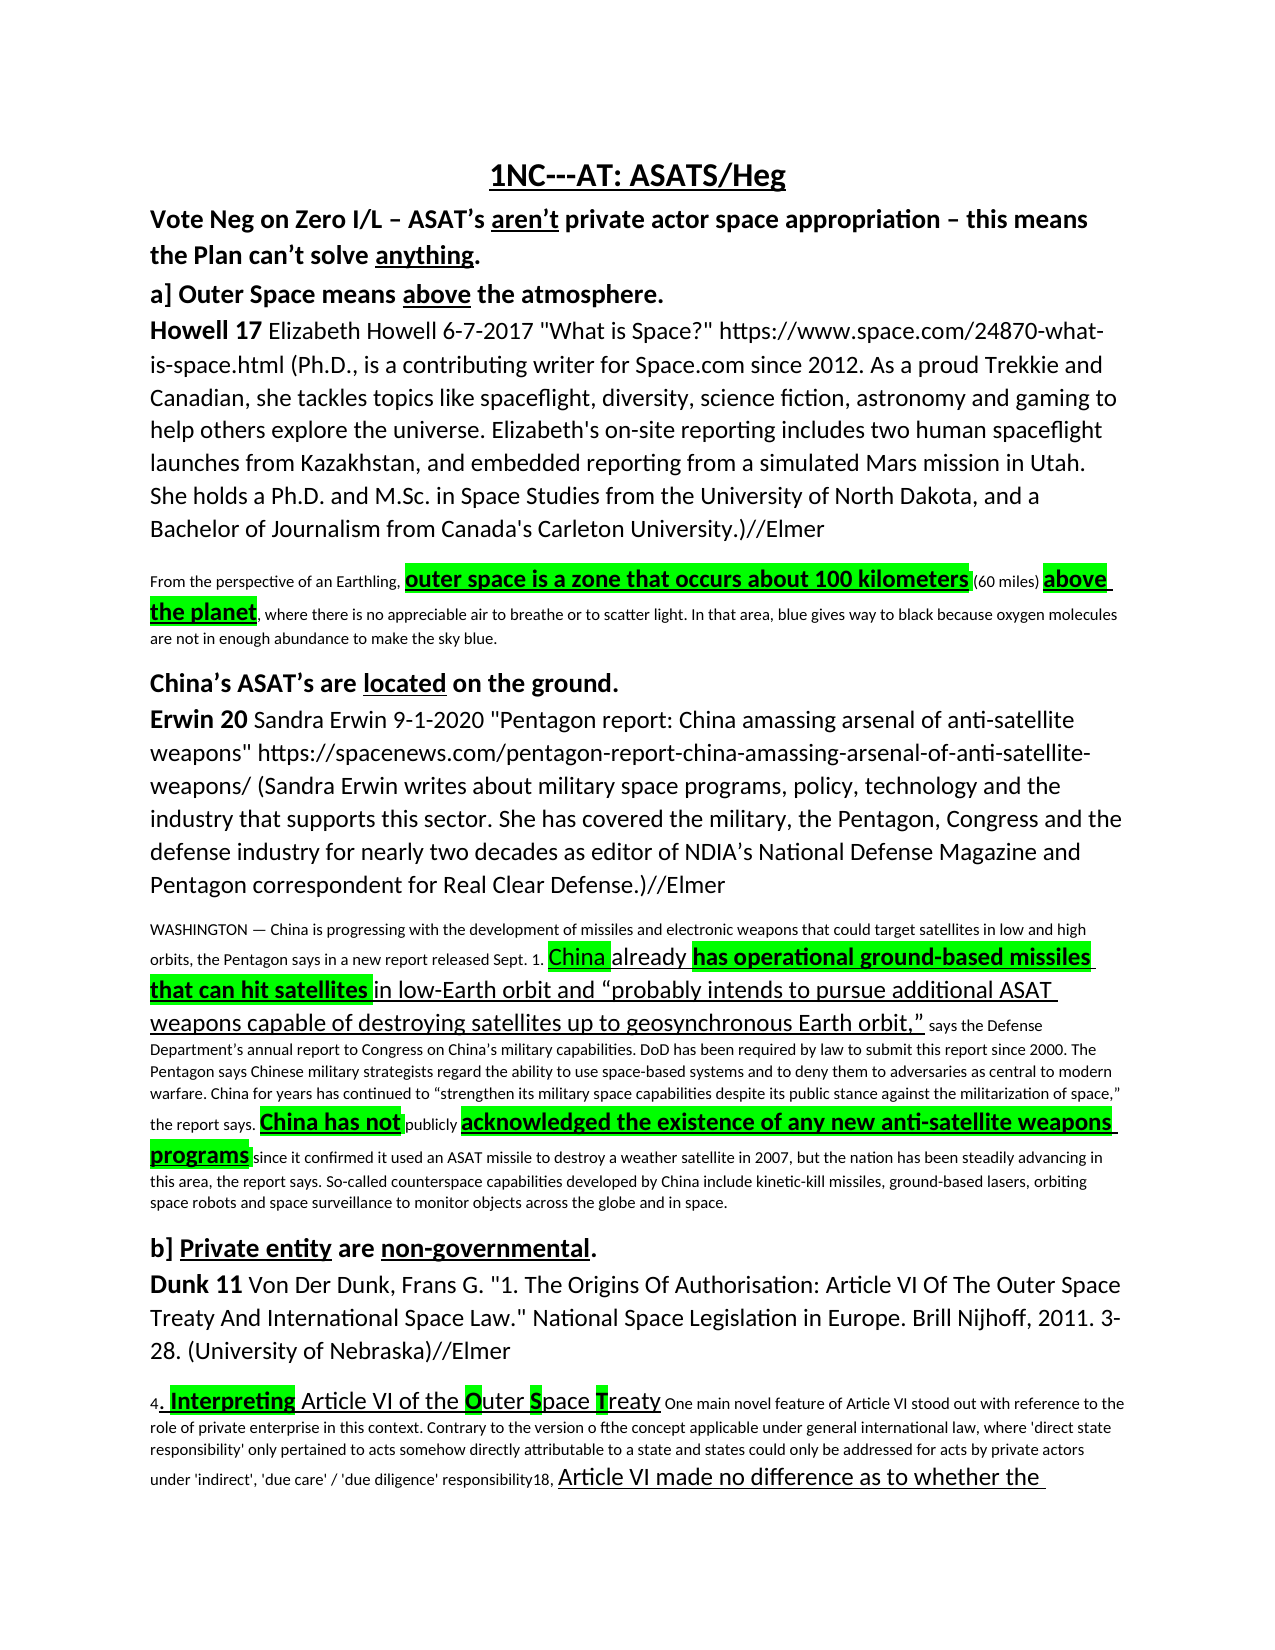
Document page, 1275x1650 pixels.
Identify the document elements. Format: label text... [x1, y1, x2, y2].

text Howell 17 Elizabeth Howell 6-7-2017 "What is Space?" https://www.space.com/24870-what-is-space.html (Ph.D., is a contributing writer for Space.com since 2012. As a proud Trekkie and Canadian, she tackles topics like spaceflight, diversity, science fiction, astronomy and gaming to help others explore the universe. Elizabeth's on-site reporting includes two human spaceflight launches from Kazakhstan, and embedded reporting from a simulated Mars mission in Utah. She holds a Ph.D. and M.Sc. in Space Studies from the University of North Dakota, and a Bachelor of Journalism from Canada's Carleton University.)//Elmer [150, 313, 1125, 544]
text Erwin 20 Sandra Erwin 9-1-2020 "Pentagon report: China amassing arsenal of anti-satellite weapons" https://spacenews.com/pentagon-report-china-amassing-arsenal-of-anti-satellite-weapons/ (Sandra Erwin writes about military space programs, policy, technology and the industry that supports this sector. She has covered the military, the Pentagon, Congress and the defense industry for nearly two decades as editor of NDIA’s National Defense Magazine and Pentagon correspondent for Real Clear Defense.)//Elmer [150, 702, 1125, 900]
subtitle b] Private entity are non-governmental. [150, 1231, 1125, 1264]
subtitle China’s ASAT’s are located on the ground. [150, 666, 1125, 699]
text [150, 1385, 1125, 1492]
text Dunk 11 Von Der Dunk, Frans G. "1. The Origins Of Authorisation: Article VI Of The Outer Space Treaty And International Space Law." National Space Legislation in Europe. Brill Nijhoff, 2011. 3-28. (University of Nebraska)//Elmer [150, 1267, 1125, 1366]
text From the perspective of an Earthling, outer space is a zone that occurs about 100 kilometers (60 miles) above the planet, where there is no appreciable air to breathe or to scatter light. In that area, blue gives way to black because oxygen molecules are not in enough abundance to make the sky blue. [150, 563, 1125, 648]
subtitle 1NC---AT: ASATS/Heg [150, 154, 1125, 195]
text WASHINGTON — China is progressing with the development of missiles and electronic weapons that could target satellites in low and high orbits, the Pentagon says in a new report released Sept. 1. China already has operational ground-based missiles that can hit satellites in low-Earth orbit and “probably intends to pursue additional ASAT weapons capable of destroying satellites up to geosynchronous Earth orbit,” says the Defense Department’s annual report to Congress on China’s military capabilities. DoD has been required by law to submit this report since 2000. The Pentagon says Chinese military strategists regard the ability to use space-based systems and to deny them to adversaries as central to modern warfare. China for years has continued to “strengthen its military space capabilities despite its public stance against the militarization of space,” the report says. China has not publicly acknowledged the existence of any new anti-satellite weapons programs since it confirmed it used an ASAT missile to destroy a weather satellite in 2007, but the nation has been steadily advancing in this area, the report says. So-called counterspace capabilities developed by China include kinetic-kill missiles, ground-based lasers, orbiting space robots and space surveillance to monitor objects across the globe and in space. [150, 919, 1125, 1213]
subtitle Vote Neg on Zero I/L – ASAT’s aren’t private actor space appropriation – this means the Plan can’t solve anything. [150, 202, 1125, 271]
subtitle a] Outer Space means above the atmosphere. [150, 278, 1125, 311]
